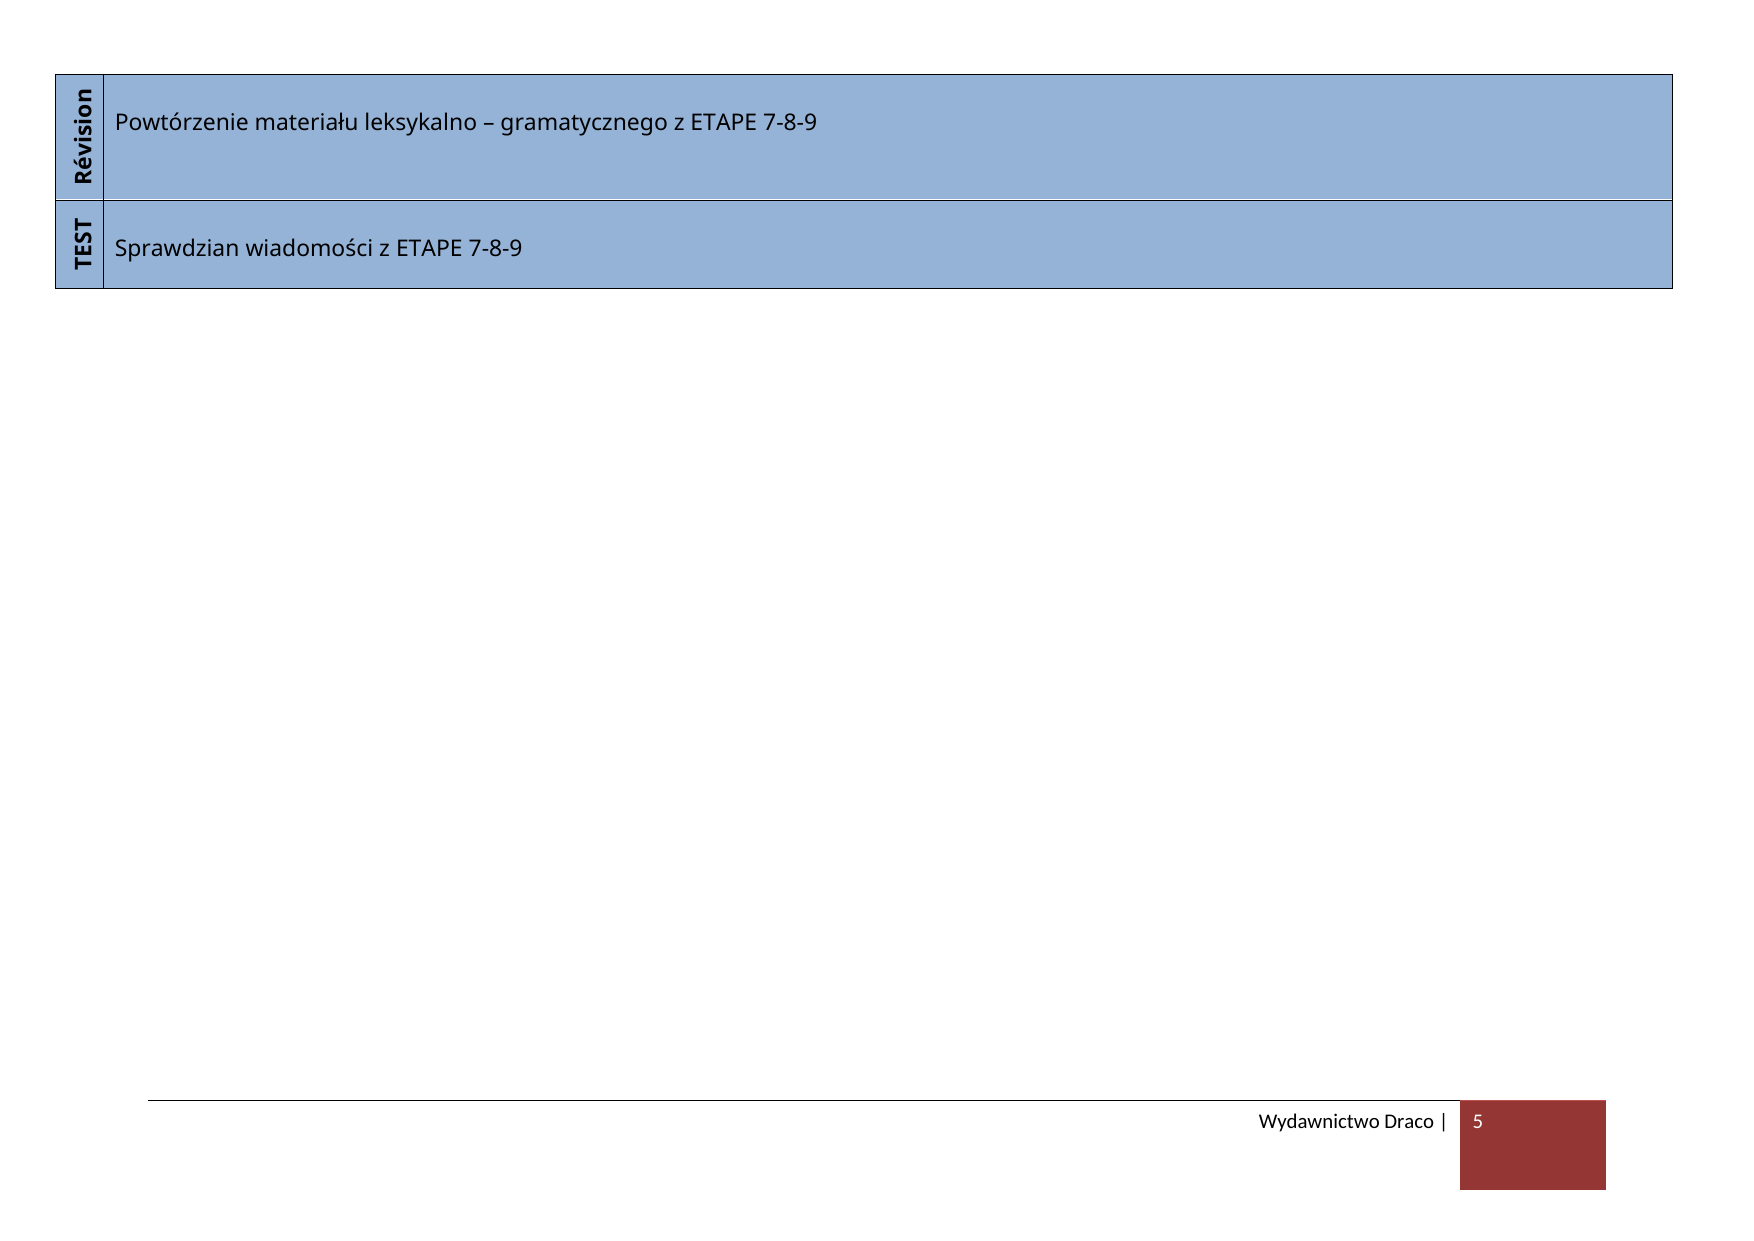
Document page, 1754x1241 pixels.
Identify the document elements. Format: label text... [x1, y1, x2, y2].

table_cell TEST [56, 201, 103, 288]
table_cell Sprawdzian wiadomości z ETAPE 7-8-9 [104, 201, 1672, 288]
table_cell Powtórzenie materiału leksykalno – gramatycznego z ETAPE 7-8-9 [104, 75, 1672, 199]
table_cell Révision [56, 75, 103, 199]
